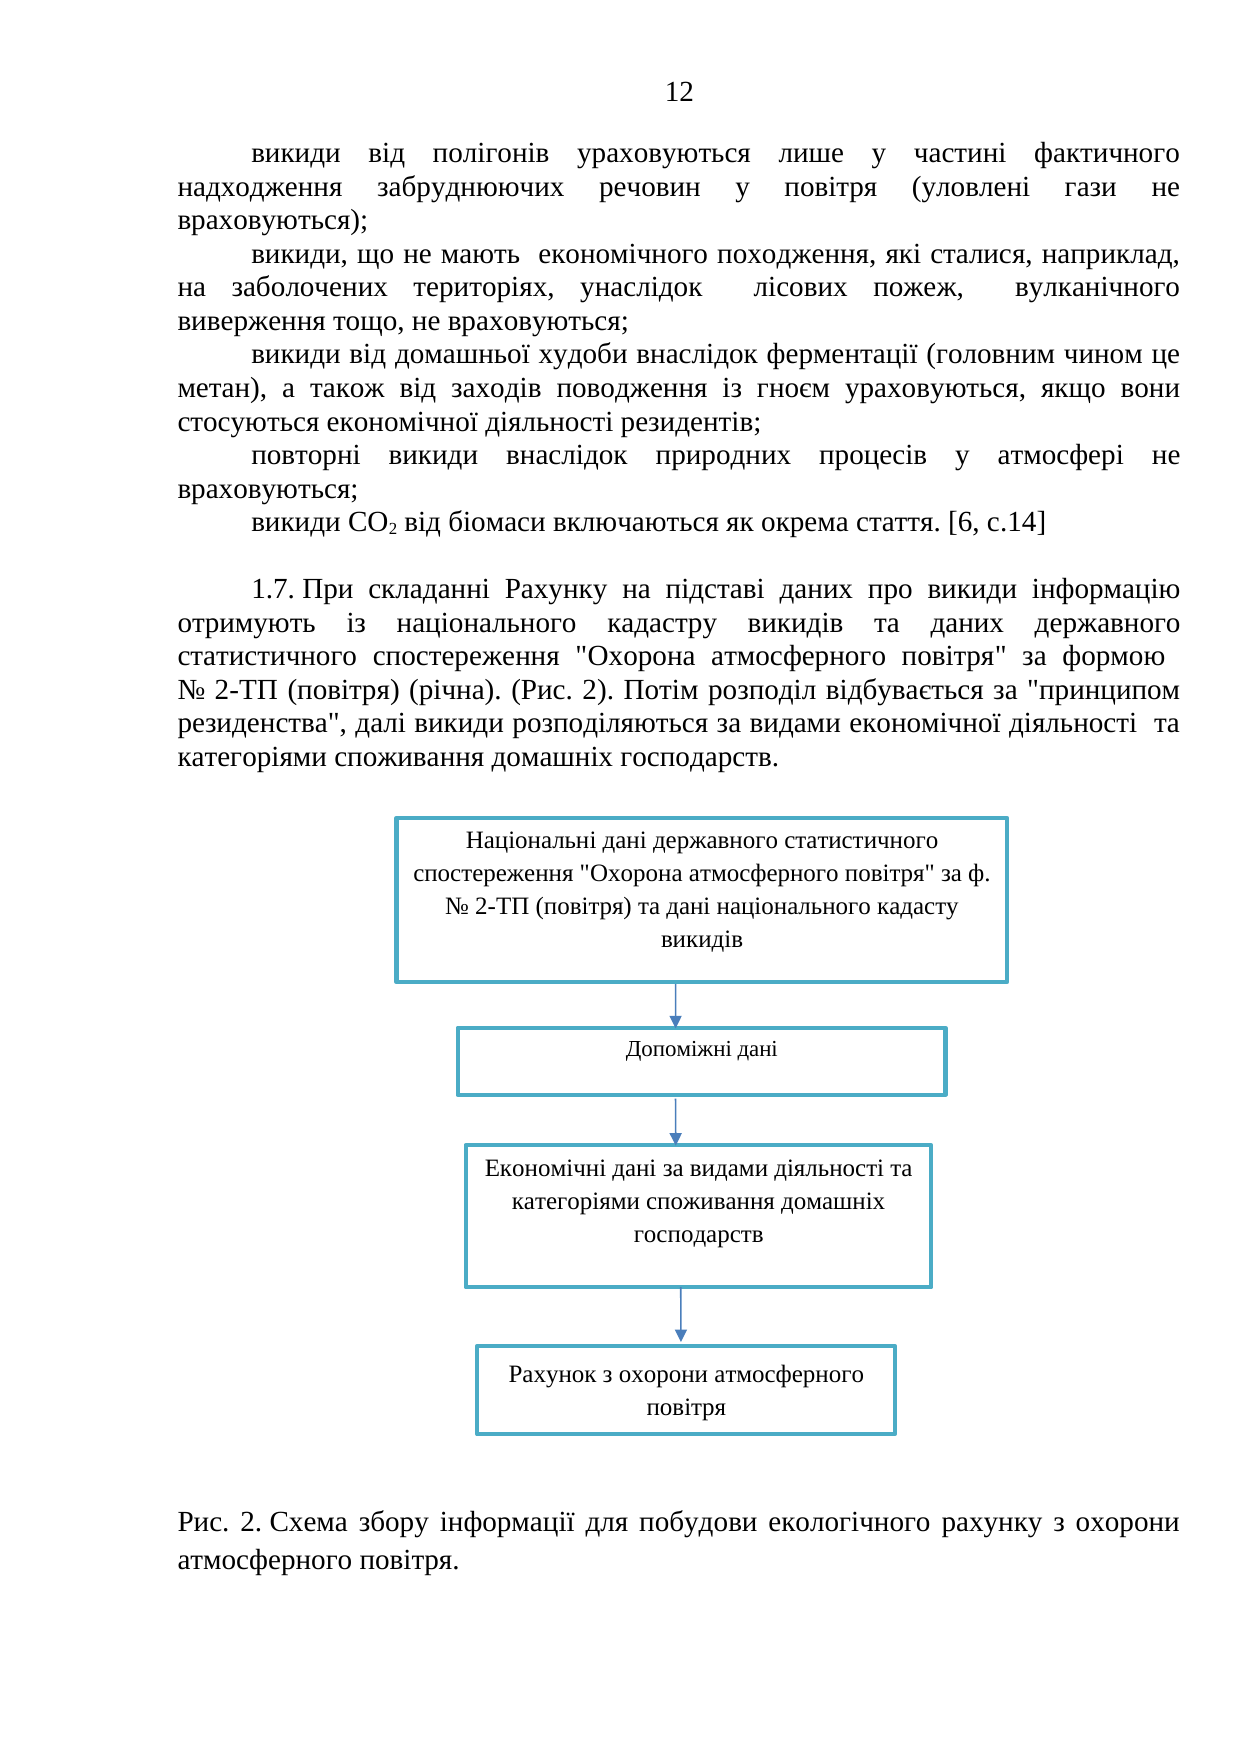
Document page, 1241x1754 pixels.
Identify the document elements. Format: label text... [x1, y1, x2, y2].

text Рис. 2. Схема збору інформації для побудови екологічного рахунку з охорони атмосферного повітря. [177, 1504, 1181, 1576]
text 1.7. При складанні Рахунку на підставі даних про викиди інформацію отримують із національного кадастру викидів та даних державного статистичного спостереження "Охорона атмосферного повітря" за формою № 2-ТП (повітря) (річна). (Рис. 2). Потім розподіл відбувається за "принципом резиденства", далі викиди розподіляються за видами економічної діяльності та категоріями споживання домашніх господарств. [177, 571, 1181, 773]
text повторні викиди внаслідок природних процесів у атмосфері не враховуються; [177, 437, 1181, 504]
text викиди CO2 від біомаси включаються як окрема стаття. [6, с.14] [177, 504, 1181, 538]
text викиди від полігонів ураховуються лише у частині фактичного надходження забруднюючих речовин у повітря (уловлені гази не враховуються); [177, 135, 1181, 236]
text викиди від домашньої худоби внаслідок ферментації (головним чином це метан), а також від заходів поводження із гноєм ураховуються, якщо вони стосуються економічної діяльності резидентів; [177, 337, 1181, 437]
text викиди, що не мають економічного походження, які сталися, наприклад, на заболочених територіях, унаслідок лісових пожеж, вулканічного виверження тощо, не враховуються; [177, 236, 1181, 337]
